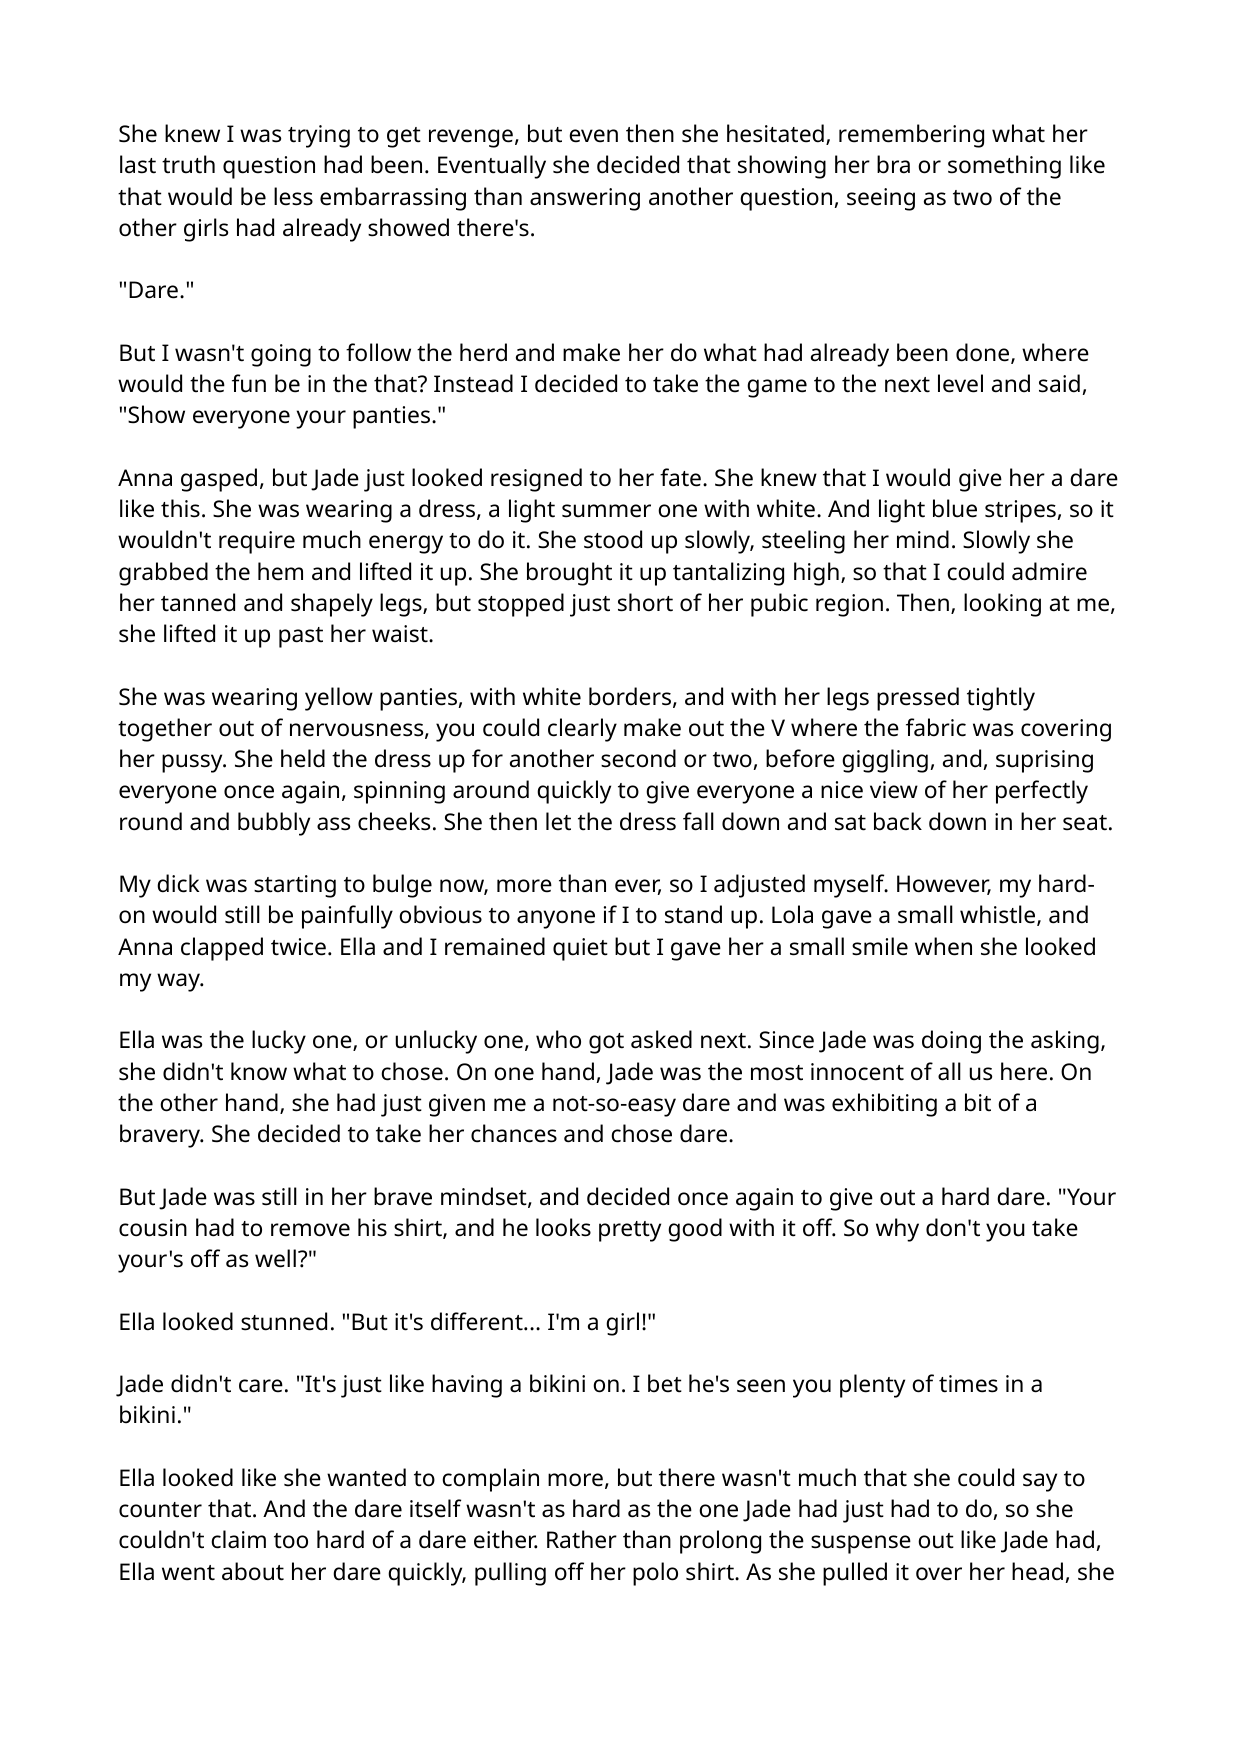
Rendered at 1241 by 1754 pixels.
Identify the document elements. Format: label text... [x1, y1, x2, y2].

text "Dare." [118, 274, 1122, 306]
text She was wearing yellow panties, with white borders, and with her legs pressed tightly together out of nervousness, you could clearly make out the V where the fabric was covering her pussy. She held the dress up for another second or two, before giggling, and, suprising everyone once again, spinning around quickly to give everyone a nice view of her perfectly round and bubbly ass cheeks. She then let the dress fall down and sat back down in her seat. [118, 681, 1122, 837]
text My dick was starting to bulge now, more than ever, so I adjusted myself. However, my hard-on would still be painfully obvious to anyone if I to stand up. Lola gave a small whistle, and Anna clapped twice. Ella and I remained quiet but I gave her a small smile when she looked my way. [118, 868, 1122, 993]
text But Jade was still in her brave mindset, and decided once again to give out a hard dare. "Your cousin had to remove his shirt, and he looks pretty good with it off. So why don't you take your's off as well?" [118, 1181, 1122, 1274]
text Jade didn't care. "It's just like having a bikini on. I bet he's seen you plenty of times in a bikini." [118, 1368, 1122, 1431]
text But I wasn't going to follow the herd and make her do what had already been done, where would the fun be in the that? Instead I decided to take the game to the next level and said, "Show everyone your panties." [118, 337, 1122, 431]
text Anna gasped, but Jade just looked resigned to her fate. She knew that I would give her a dare like this. She was wearing a dress, a light summer one with white. And light blue stripes, so it wouldn't require much energy to do it. She stood up slowly, steeling her mind. Slowly she grabbed the hem and lifted it up. She brought it up tantalizing high, so that I could admire her tanned and shapely legs, but stopped just short of her pubic region. Then, looking at me, she lifted it up past her waist. [118, 462, 1122, 649]
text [118, 1462, 1122, 1587]
text Ella looked stunned. "But it's different... I'm a girl!" [118, 1306, 1122, 1337]
text She knew I was trying to get revenge, but even then she hesitated, remembering what her last truth question had been. Eventually she decided that showing her bra or something like that would be less embarrassing than answering another question, seeing as two of the other girls had already showed there's. [118, 118, 1122, 243]
text Ella was the lucky one, or unlucky one, who got asked next. Since Jade was doing the asking, she didn't know what to chose. On one hand, Jade was the most innocent of all us here. On the other hand, she had just given me a not-so-easy dare and was exhibiting a bit of a bravery. She decided to take her chances and chose dare. [118, 1024, 1122, 1149]
